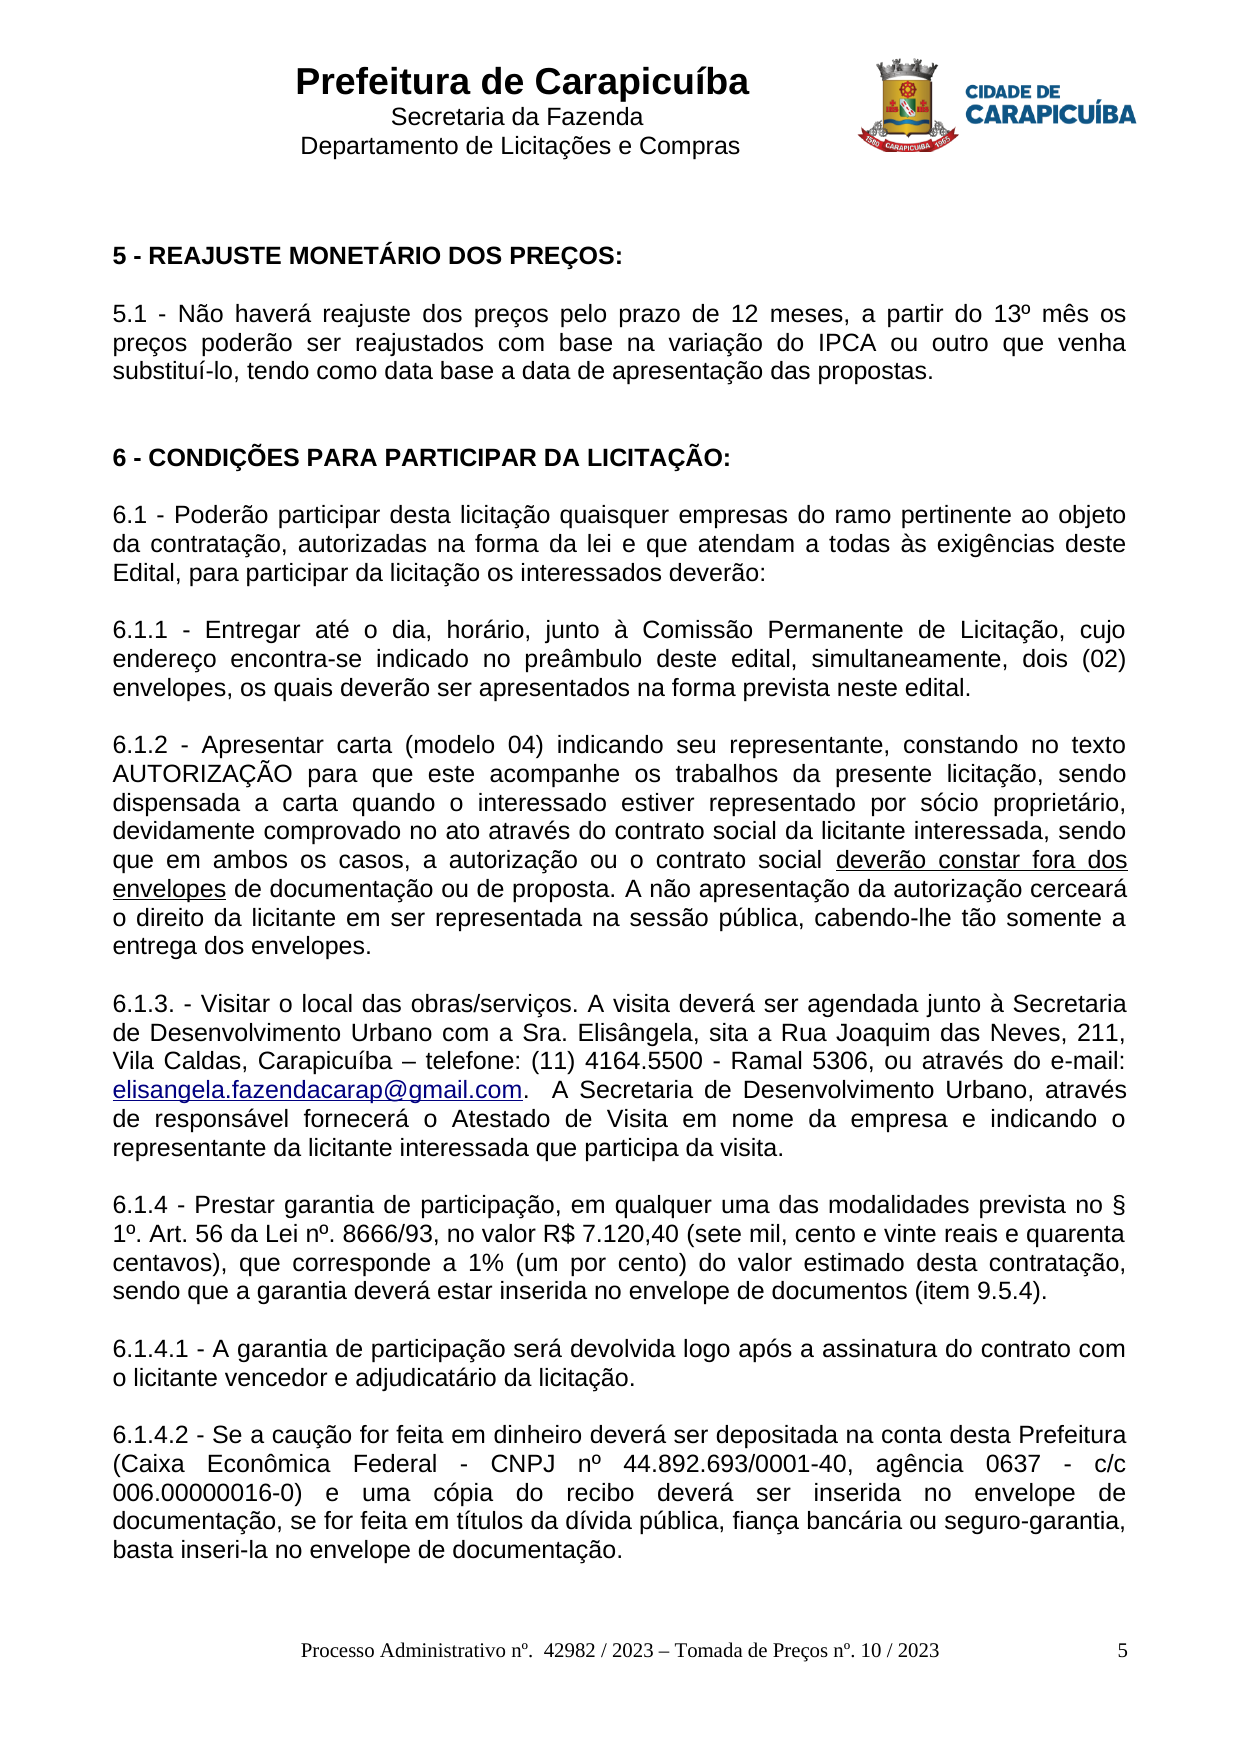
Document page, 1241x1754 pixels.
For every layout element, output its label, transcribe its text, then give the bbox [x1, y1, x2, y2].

text 6.1.3. - Visitar o local das obras/serviços. A visita deverá ser agendada junto à Secretaria de Desenvolvimento Urbano com a Sra. Elisângela, sita a Rua Joaquim das Neves, 211, Vila Caldas, Carapicuíba – telefone: (11) 4164.5500 - Ramal 5306, ou através do e-mail: elisangela.fazendacarap@gmail.com. A Secretaria de Desenvolvimento Urbano, através de responsável fornecerá o Atestado de Visita em nome da empresa e indicando o representante da licitante interessada que participa da visita. [112, 989, 1128, 1161]
picture [857, 57, 1139, 152]
text 6.1.4.2 - Se a caução for feita em dinheiro deverá ser depositada na conta desta Prefeitura (Caixa Econômica Federal - CNPJ nº 44.892.693/0001-40, agência 0637 - c/c 006.00000016-0) e uma cópia do recibo deverá ser inserida no envelope de documentação, se for feita em títulos da dívida pública, fiança bancária ou seguro-garantia, basta inseri-la no envelope de documentação. [112, 1420, 1128, 1564]
text 6.1 - Poderão participar desta licitação quaisquer empresas do ramo pertinente ao objeto da contratação, autorizadas na forma da lei e que atendam a todas às exigências deste Edital, para participar da licitação os interessados deverão: [112, 500, 1128, 586]
text 6.1.1 - Entregar até o dia, horário, junto à Comissão Permanente de Licitação, cujo endereço encontra-se indicado no preâmbulo deste edital, simultaneamente, dois (02) envelopes, os quais deverão ser apresentados na forma prevista neste edital. [112, 615, 1128, 701]
text 6.1.2 - Apresentar carta (modelo 04) indicando seu representante, constando no texto AUTORIZAÇÃO para que este acompanhe os trabalhos da presente licitação, sendo dispensada a carta quando o interessado estiver representado por sócio proprietário, devidamente comprovado no ato através do contrato social da licitante interessada, sendo que em ambos os casos, a autorização ou o contrato social deverão constar fora dos envelopes de documentação ou de proposta. A não apresentação da autorização cerceará o direito da licitante em ser representada na sessão pública, cabendo-lhe tão somente a entrega dos envelopes. [112, 730, 1128, 960]
text 6.1.4.1 - A garantia de participação será devolvida logo após a assinatura do contrato com o licitante vencedor e adjudicatário da licitação. [112, 1334, 1128, 1391]
text 6.1.4 - Prestar garantia de participação, em qualquer uma das modalidades prevista no § 1º. Art. 56 da Lei nº. 8666/93, no valor R$ 7.120,40 (sete mil, cento e vinte reais e quarenta centavos), que corresponde a 1% (um por cento) do valor estimado desta contratação, sendo que a garantia deverá estar inserida no envelope de documentos (item 9.5.4). [112, 1190, 1128, 1305]
text 6 - CONDIÇÕES PARA PARTICIPAR DA LICITAÇÃO: [112, 442, 1128, 471]
text 5 - REAJUSTE MONETÁRIO DOS PREÇOS: [112, 241, 1128, 270]
text 5.1 - Não haverá reajuste dos preços pelo prazo de 12 meses, a partir do 13º mês os preços poderão ser reajustados com base na variação do IPCA ou outro que venha substituí-lo, tendo como data base a data de apresentação das propostas. [112, 299, 1128, 385]
